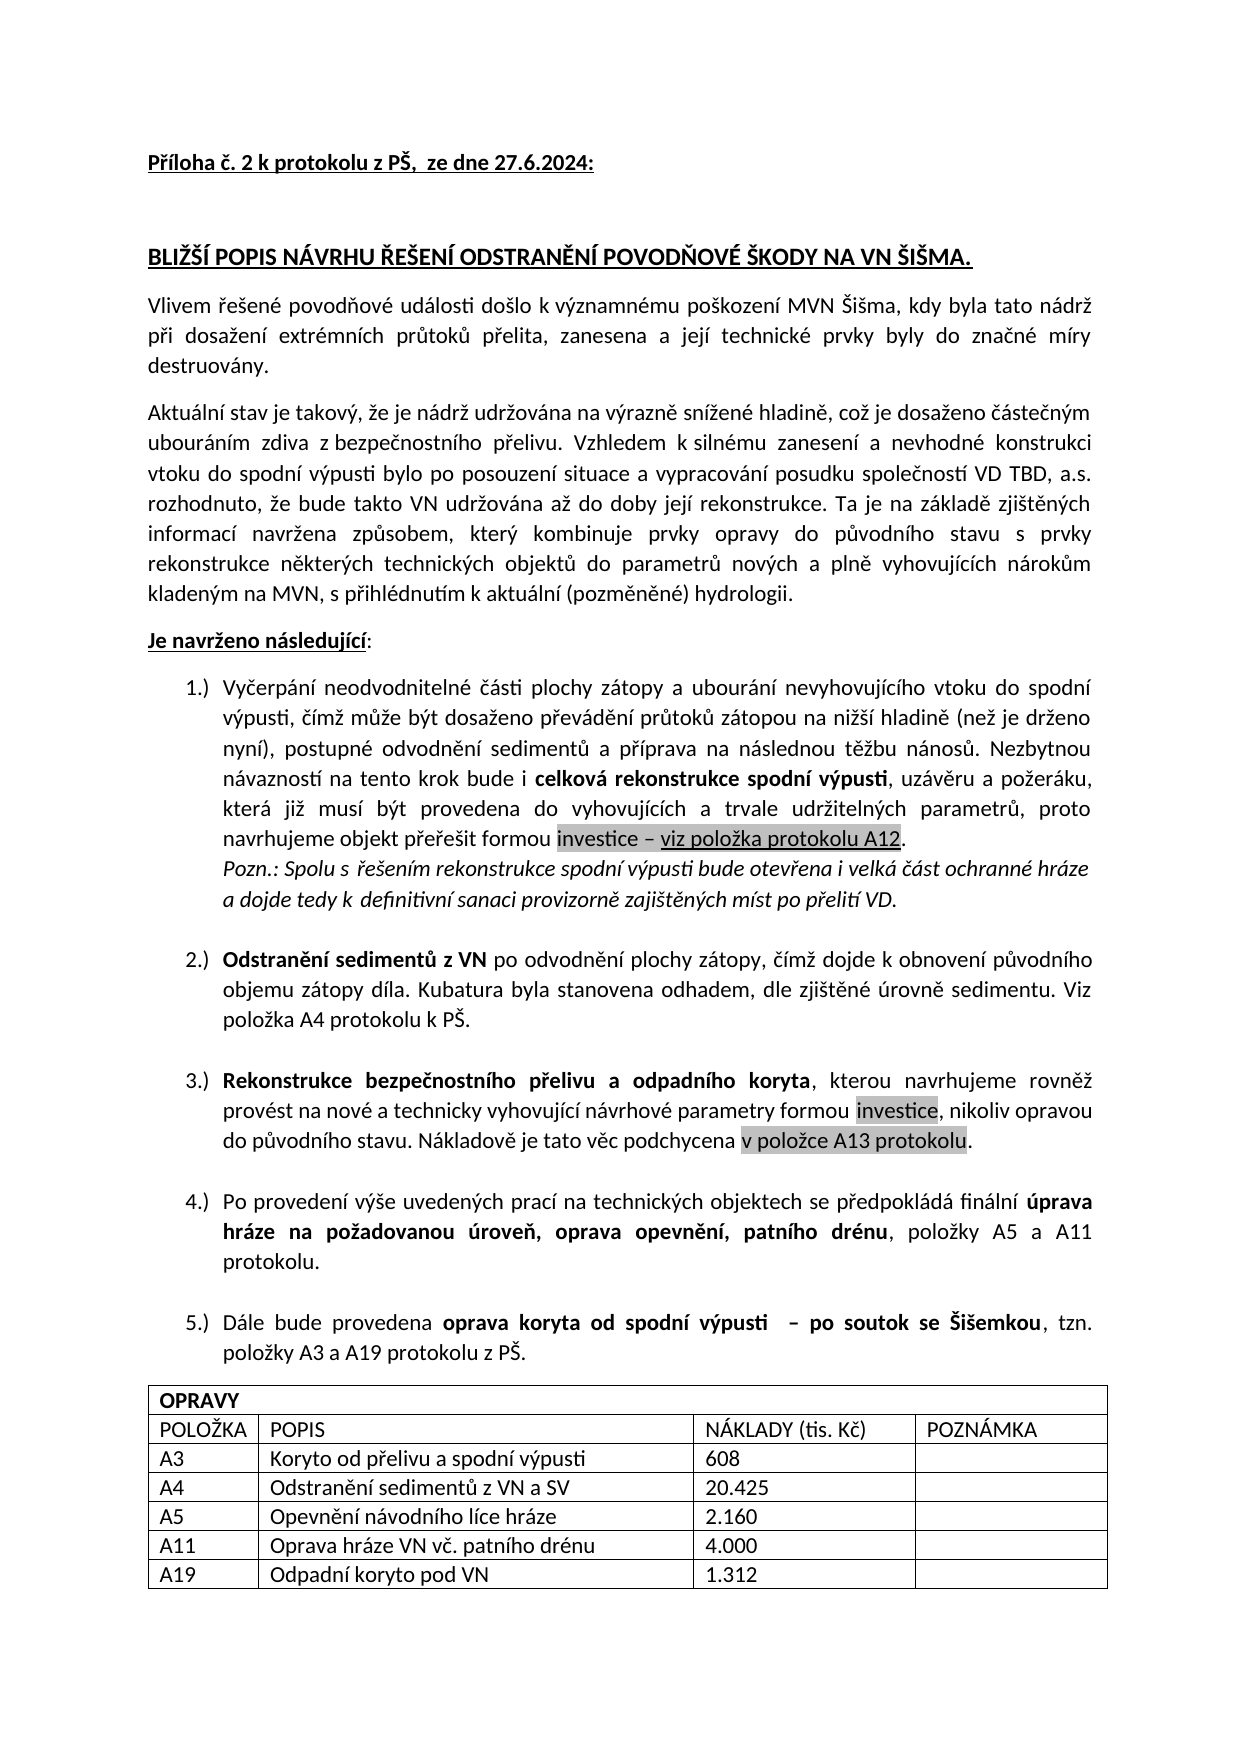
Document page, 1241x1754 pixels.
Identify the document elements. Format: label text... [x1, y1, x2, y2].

table_cell Koryto od přelivu a spodní výpusti [259, 1444, 693, 1472]
table_cell 2.160 [694, 1502, 915, 1530]
table_cell NÁKLADY (tis. Kč) [694, 1415, 915, 1443]
table_cell Oprava hráze VN vč. patního drénu [259, 1531, 693, 1559]
table_cell A5 [149, 1502, 258, 1530]
list Vyčerpání neodvodnitelné části plochy zátopy a ubourání nevyhovujícího vtoku do spodní výpusti, čímž může být dosaženo převádění průtoků zátopou na nižší hladině (než je drženo nyní), postupné odvodnění sedimentů a příprava na následnou těžbu nánosů. Nezbytnou návazností na tento krok bude i celková rekonstrukce spodní výpusti, uzávěru a požeráku, která již musí být provedena do vyhovujících a trvale udržitelných parametrů, proto navrhujeme objekt přeřešit formou investice – viz položka protokolu A12. [185, 673, 1093, 852]
text Aktuální stav je takový, že je nádrž udržována na výrazně snížené hladině, což je dosaženo částečným ubouráním zdiva z bezpečnostního přelivu. Vzhledem k silnému zanesení a nevhodné konstrukci vtoku do spodní výpusti bylo po posouzení situace a vypracování posudku společností VD TBD, a.s. rozhodnuto, že bude takto VN udržována až do doby její rekonstrukce. Ta je na základě zjištěných informací navržena způsobem, který kombinuje prvky opravy do původního stavu s prvky rekonstrukce některých technických objektů do parametrů nových a plně vyhovujících nárokům kladeným na MVN, s přihlédnutím k aktuální (pozměněné) hydrologii. [148, 398, 1093, 607]
table_cell Odpadní koryto pod VN [259, 1560, 693, 1588]
table_cell POPIS [259, 1415, 693, 1443]
table_cell A19 [149, 1560, 258, 1588]
table_cell POLOŽKA [149, 1415, 258, 1443]
table_cell POZNÁMKA [916, 1415, 1107, 1443]
table_cell [916, 1444, 1107, 1472]
table_cell A11 [149, 1531, 258, 1559]
table_cell Opevnění návodního líce hráze [259, 1502, 693, 1530]
text Je navrženo následující: [148, 626, 1093, 654]
text BLIŽŠÍ POPIS NÁVRHU ŘEŠENÍ ODSTRANĚNÍ POVODŇOVÉ ŠKODY NA VN ŠIŠMA. [148, 241, 1093, 272]
text Vlivem řešené povodňové události došlo k významnému poškození MVN Šišma, kdy byla tato nádrž při dosažení extrémních průtoků přelita, zanesena a její technické prvky byly do značné míry destruovány. [148, 291, 1093, 379]
table_cell 4.000 [694, 1531, 915, 1559]
text Příloha č. 2 k protokolu z PŠ, ze dne 27.6.2024: [148, 148, 1093, 176]
table_cell [916, 1473, 1107, 1501]
table_cell 608 [694, 1444, 915, 1472]
list Dále bude provedena oprava koryta od spodní výpusti – po soutok se Šišemkou, tzn. položky A3 a A19 protokolu z PŠ. [185, 1308, 1093, 1366]
table_cell [916, 1502, 1107, 1530]
table_cell Odstranění sedimentů z VN a SV [259, 1473, 693, 1501]
table_cell 1.312 [694, 1560, 915, 1588]
table_cell 20.425 [694, 1473, 915, 1501]
list Po provedení výše uvedených prací na technických objektech se předpokládá finální úprava hráze na požadovanou úroveň, oprava opevnění, patního drénu, položky A5 a A11 protokolu. [185, 1187, 1093, 1275]
table_cell A4 [149, 1473, 258, 1501]
table_cell [916, 1531, 1107, 1559]
list Odstranění sedimentů z VN po odvodnění plochy zátopy, čímž dojde k obnovení původního objemu zátopy díla. Kubatura byla stanovena odhadem, dle zjištěné úrovně sedimentu. Viz položka A4 protokolu k PŠ. [185, 945, 1093, 1033]
table_cell A3 [149, 1444, 258, 1472]
list Rekonstrukce bezpečnostního přelivu a odpadního koryta, kterou navrhujeme rovněž provést na nové a technicky vyhovující návrhové parametry formou investice, nikoliv opravou do původního stavu. Nákladově je tato věc podchycena v položce A13 protokolu. [185, 1066, 1093, 1154]
list Pozn.: Spolu s řešením rekonstrukce spodní výpusti bude otevřena i velká část ochranné hráze a dojde tedy k definitivní sanaci provizorně zajištěných míst po přelití VD. [223, 854, 1093, 913]
table_cell [916, 1560, 1107, 1588]
table_header OPRAVY [149, 1386, 1107, 1414]
